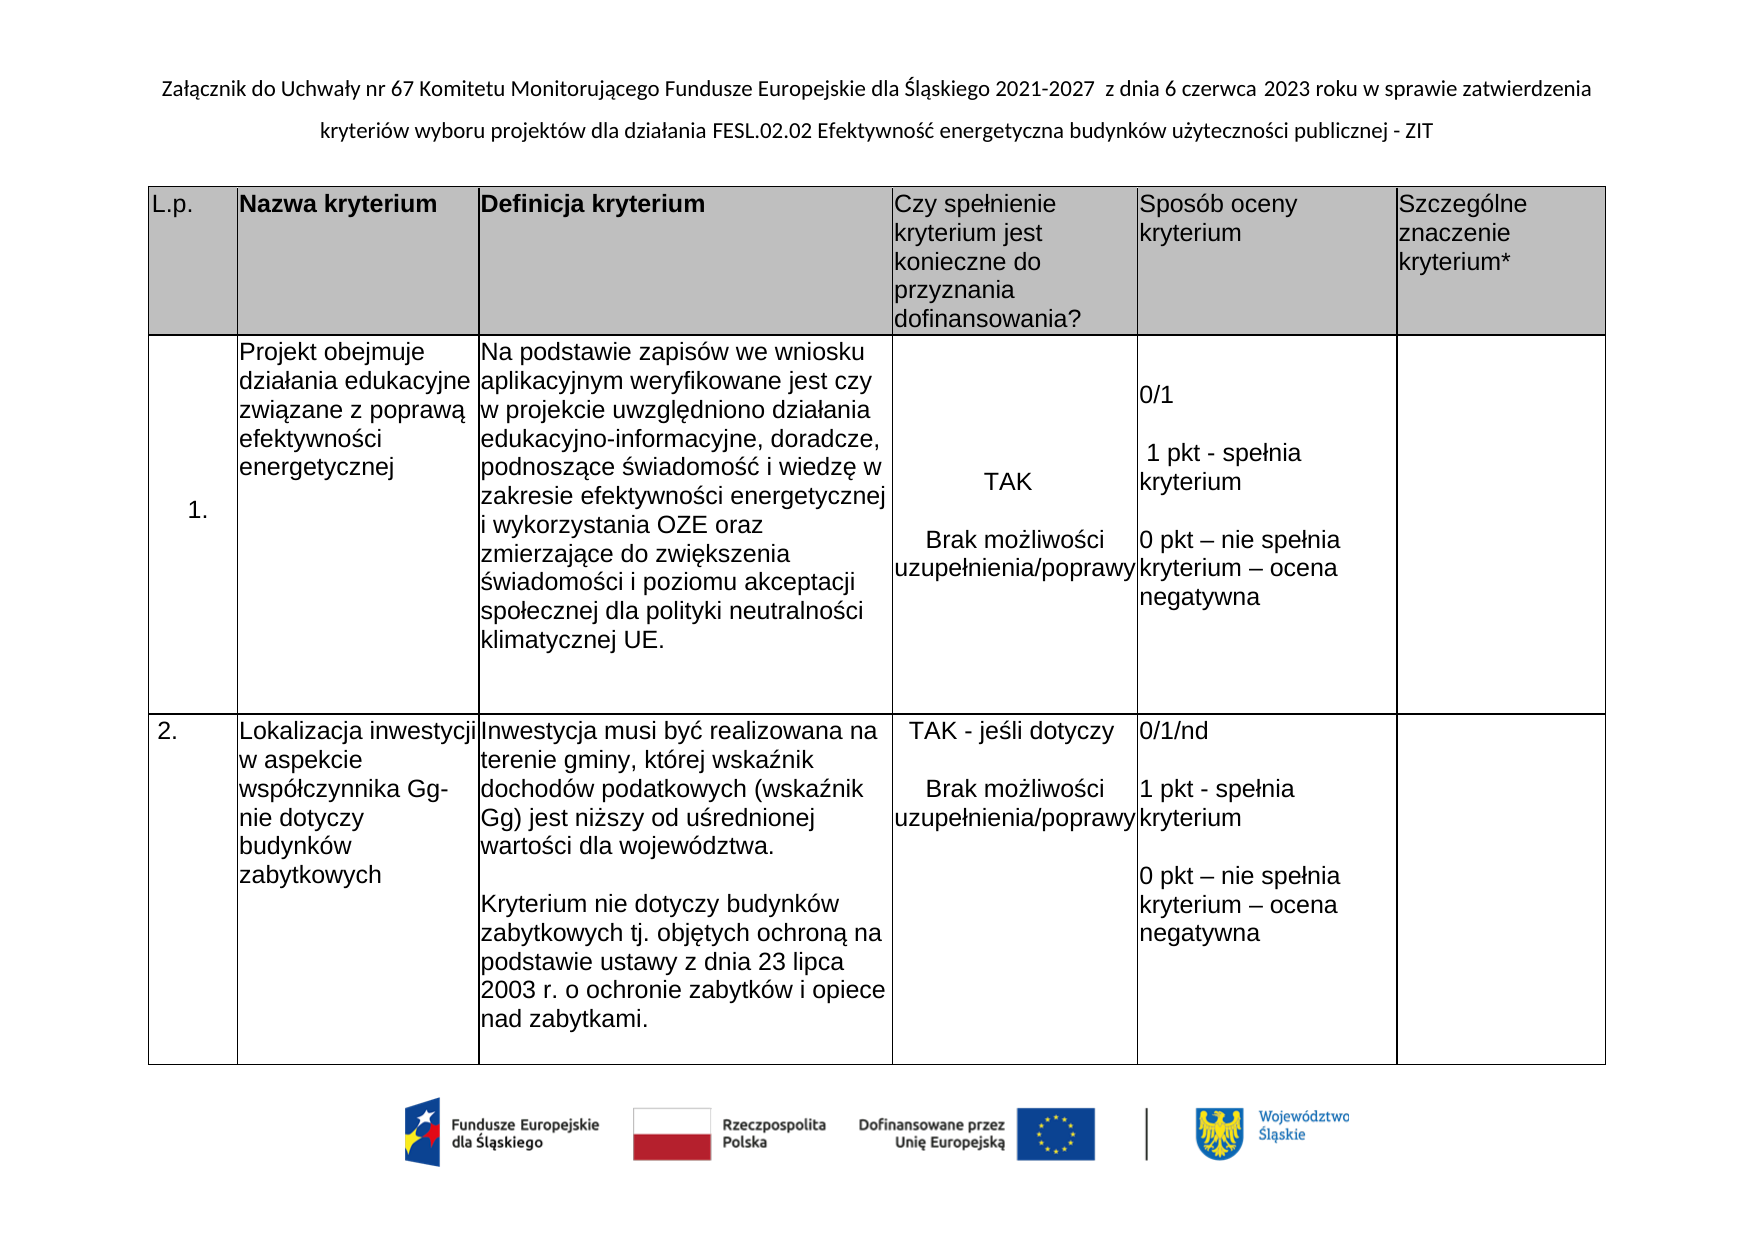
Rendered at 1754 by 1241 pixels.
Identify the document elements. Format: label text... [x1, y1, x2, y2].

table_cell [1398, 715, 1605, 1064]
table_header Czy spełnienie kryterium jest konieczne do przyznania dofinansowania? [893, 187, 1137, 334]
picture [405, 1097, 1349, 1167]
table_header Sposób oceny kryterium [1138, 187, 1397, 334]
table_cell TAK Brak możliwości uzupełnienia/poprawy [893, 336, 1137, 713]
table_header Definicja kryterium [480, 187, 892, 334]
table_cell 0/1 1 pkt - spełnia kryterium 0 pkt – nie spełnia kryterium – ocena negatywna [1138, 336, 1396, 713]
table_cell TAK - jeśli dotyczy Brak możliwości uzupełnienia/poprawy [893, 715, 1137, 1064]
table_cell Lokalizacja inwestycji w aspekcie współczynnika Gg- nie dotyczy budynków zabytkowych [238, 715, 478, 1064]
table_cell [149, 336, 237, 713]
table_header L.p. [149, 187, 237, 334]
table_cell Na podstawie zapisów we wniosku aplikacyjnym weryfikowane jest czy w projekcie uwzględniono działania edukacyjno-informacyjne, doradcze, podnoszące świadomość i wiedzę w zakresie efektywności energetycznej i wykorzystania OZE oraz zmierzające do zwiększenia świadomości i poziomu akceptacji społecznej dla polityki neutralności klimatycznej UE. [480, 336, 892, 713]
table_cell 2. [149, 715, 237, 1064]
table_cell 0/1/nd 1 pkt - spełnia kryterium 0 pkt – nie spełnia kryterium – ocena negatywna [1138, 715, 1396, 1064]
table_header Szczególne znaczenie kryterium* [1398, 187, 1605, 334]
table_header Nazwa kryterium [238, 187, 479, 334]
table_cell [1398, 336, 1605, 713]
table_cell Projekt obejmuje działania edukacyjne związane z poprawą efektywności energetycznej [238, 336, 478, 713]
